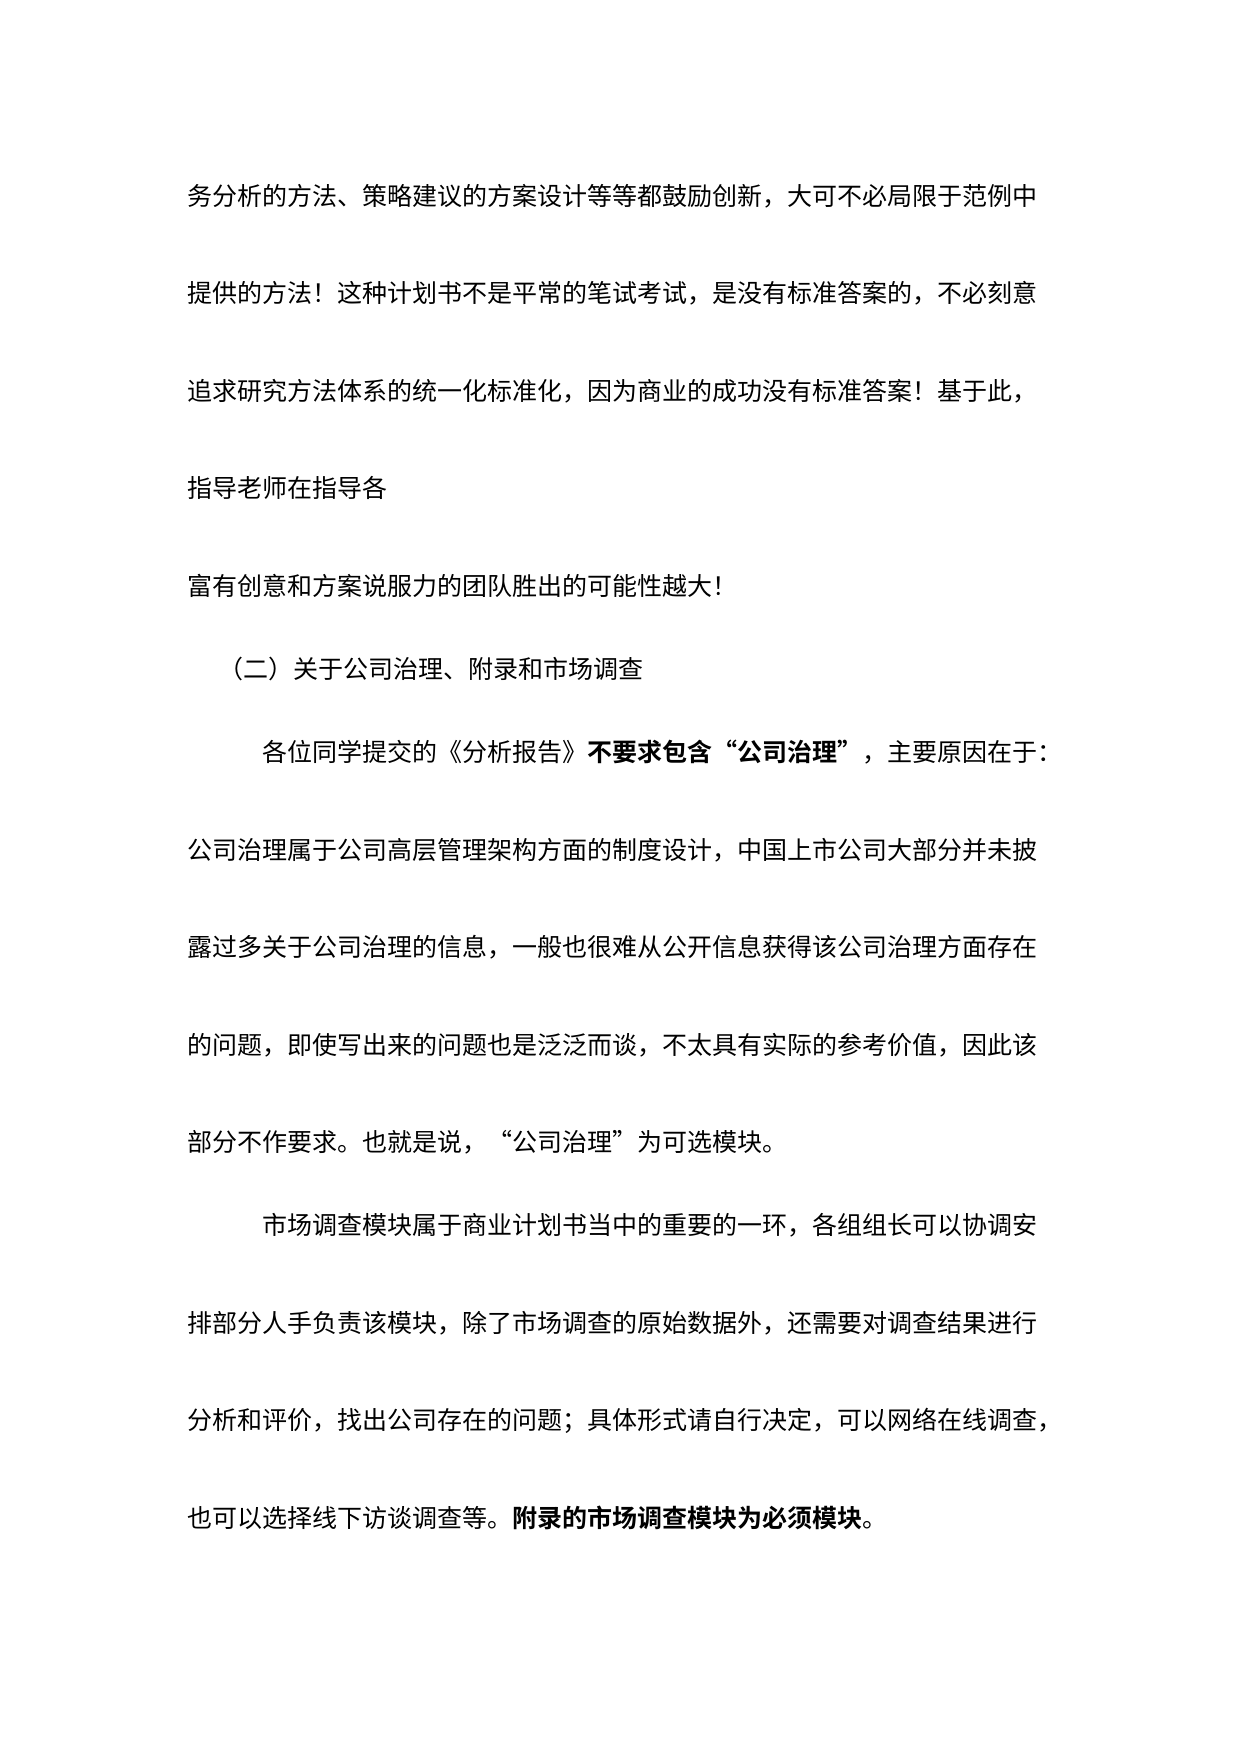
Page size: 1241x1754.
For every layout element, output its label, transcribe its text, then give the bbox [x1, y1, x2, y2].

text 各位同学提交的《分析报告》不要求包含“公司治理”，主要原因在于：公司治理属于公司高层管理架构方面的制度设计，中国上市公司大部分并未披露过多关于公司治理的信息，一般也很难从公开信息获得该公司治理方面存在的问题，即使写出来的问题也是泛泛而谈，不太具有实际的参考价值，因此该部分不作要求。也就是说，“公司治理”为可选模块。 [187, 718, 1053, 1173]
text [187, 162, 1053, 617]
text （二）关于公司治理、附录和市场调查 [187, 635, 1053, 700]
text 市场调查模块属于商业计划书当中的重要的一环，各组组长可以协调安排部分人手负责该模块，除了市场调查的原始数据外，还需要对调查结果进行分析和评价，找出公司存在的问题；具体形式请自行决定，可以网络在线调查，也可以选择线下访谈调查等。附录的市场调查模块为必须模块。 [187, 1191, 1053, 1549]
